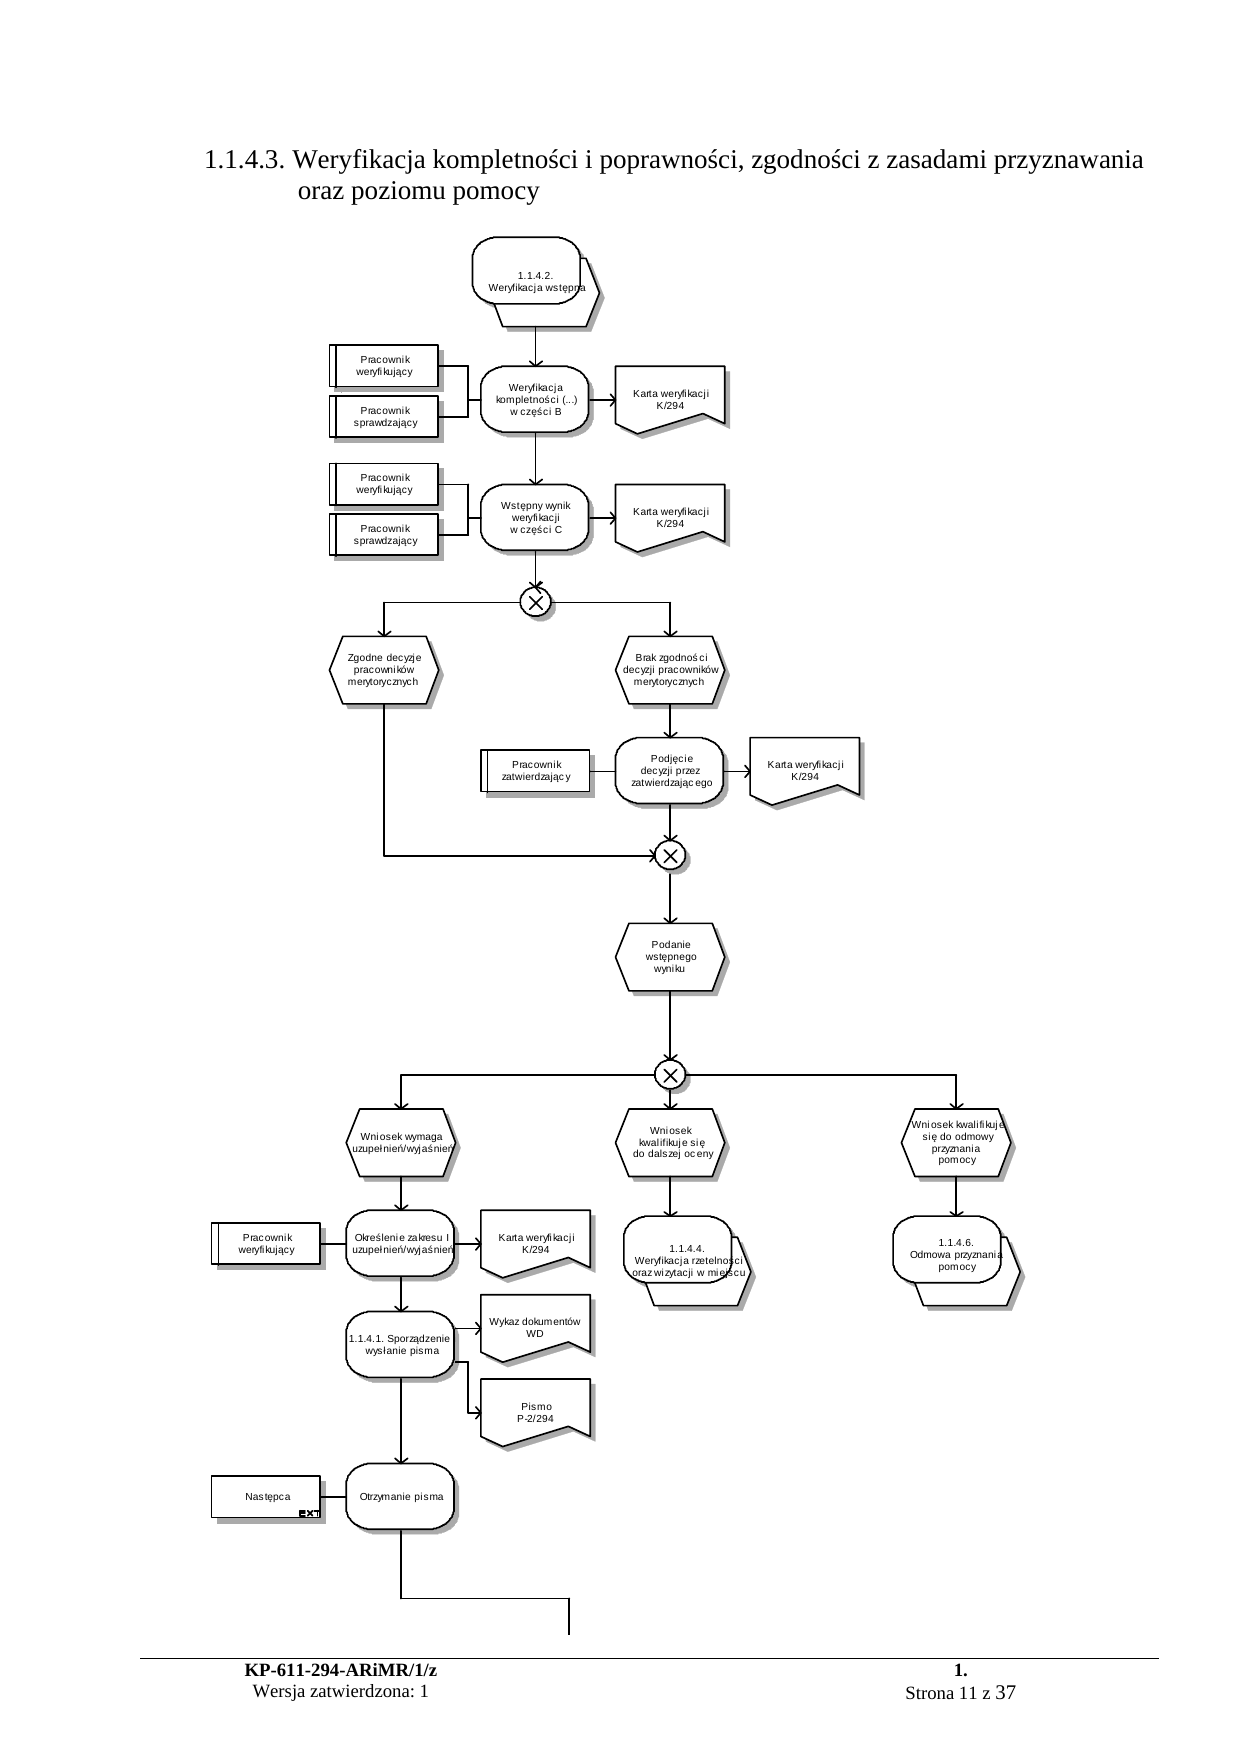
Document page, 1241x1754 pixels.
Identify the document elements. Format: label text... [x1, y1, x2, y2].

subtitle Weryfikacja kompletności i poprawności, zgodności z zasadami przyznawania oraz poziomu pomocy [204, 143, 1152, 205]
